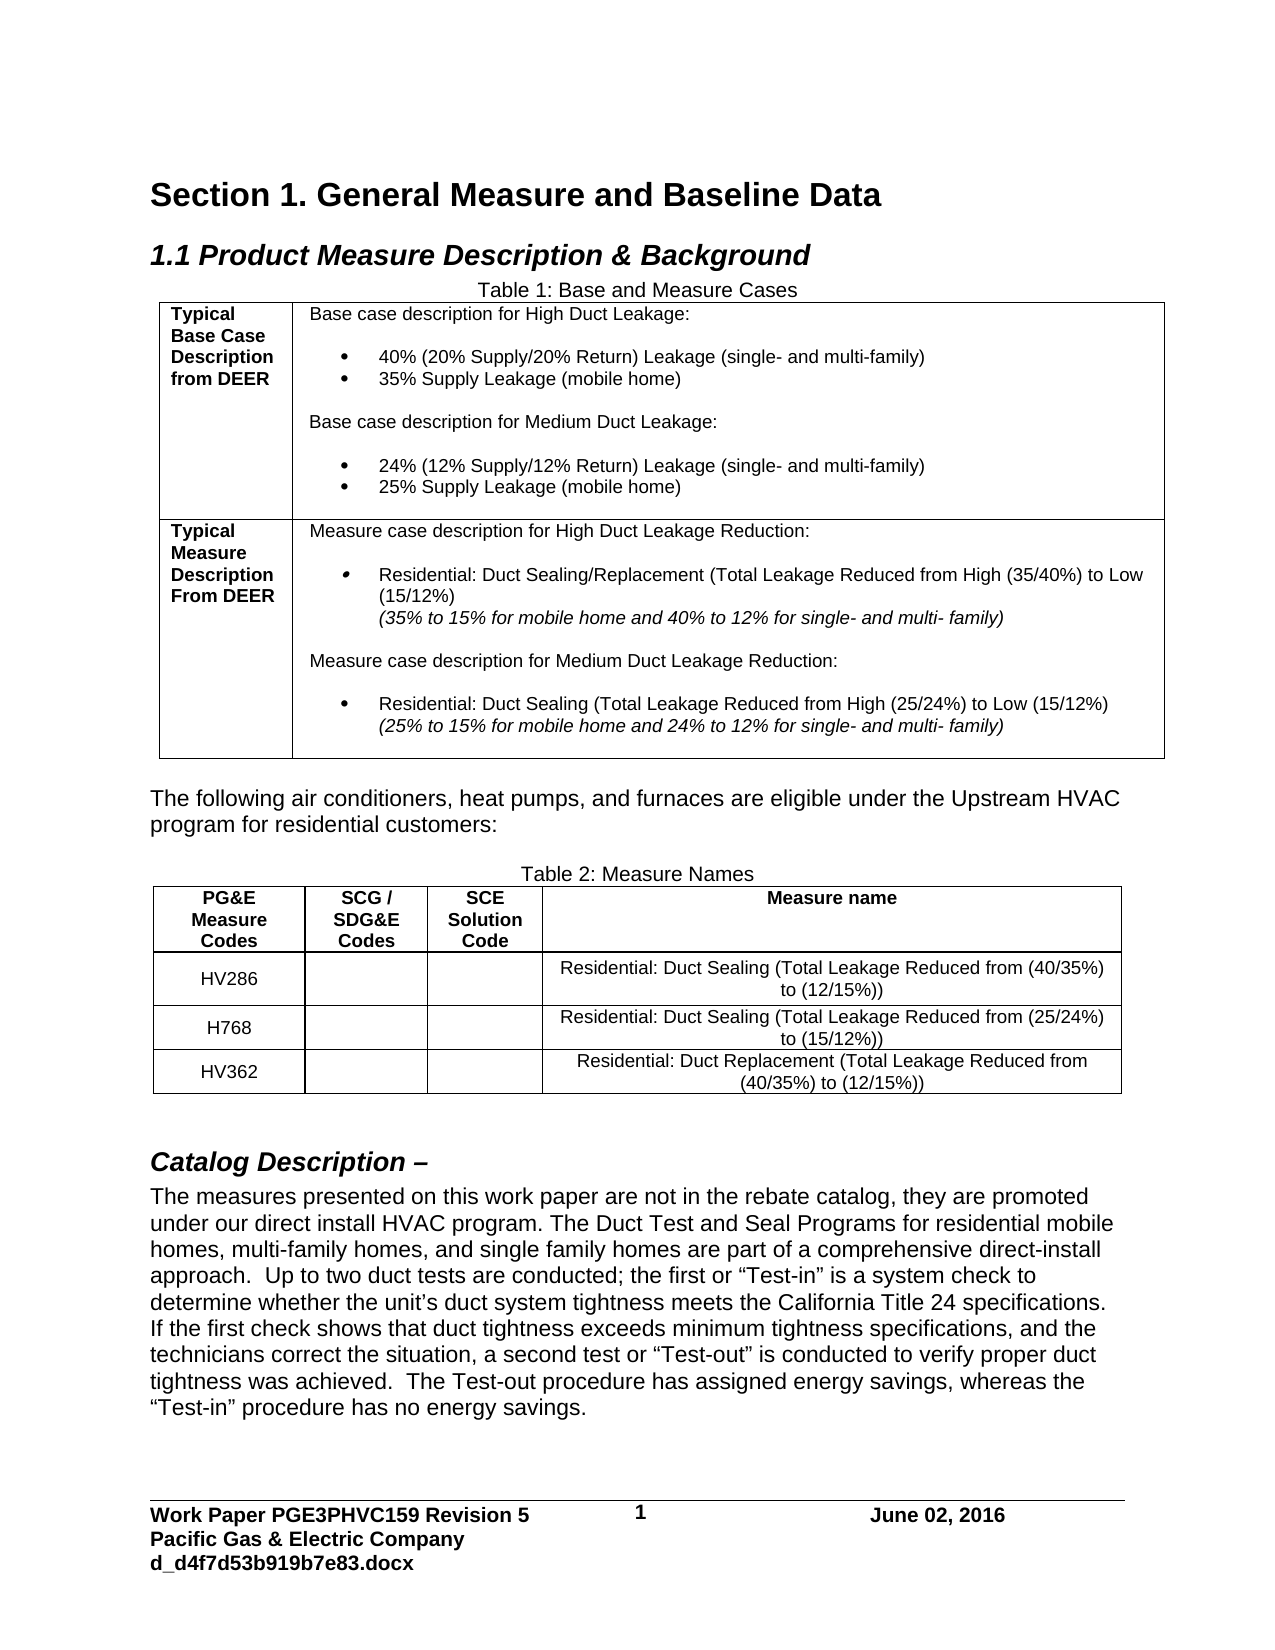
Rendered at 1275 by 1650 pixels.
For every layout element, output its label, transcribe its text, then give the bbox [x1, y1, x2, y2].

table_cell [428, 953, 542, 1005]
table_cell [428, 1006, 542, 1049]
text Table 1: Base and Measure Cases [150, 278, 1125, 302]
text The following air conditioners, heat pumps, and furnaces are eligible under the Upstream HVAC program for residential customers: [150, 785, 1125, 838]
table_cell Residential: Duct Replacement (Total Leakage Reduced from (40/35%) to (12/15%)) [543, 1050, 1121, 1093]
subtitle 1.1 Product Measure Description & Background [150, 238, 1125, 272]
table_cell Typical Measure Description From DEER [160, 520, 292, 758]
table_cell [306, 1050, 427, 1093]
table_cell HV286 [154, 953, 304, 1005]
table_cell H768 [154, 1006, 304, 1049]
table_cell [306, 953, 427, 1005]
text Table 2: Measure Names [150, 862, 1125, 886]
table_cell Residential: Duct Sealing (Total Leakage Reduced from (40/35%) to (12/15%)) [543, 953, 1121, 1005]
table_header SCG / SDG&E Codes [306, 887, 427, 951]
table_cell Measure case description for High Duct Leakage Reduction: Residential: Duct Sealing/Replacement (Total Leakage Reduced from High (35/40%) to Low (15/12%) (35% to 15% for mobile home and 40% to 12% for single- and multi- family) Measure case description for Medium Duct Leakage Reduction: Residential: Duct Sealing (Total Leakage Reduced from High (25/24%) to Low (15/12%) (25% to 15% for mobile home and 24% to 12% for single- and multi- family) [293, 520, 1164, 758]
table_header Base case description for High Duct Leakage: 40% (20% Supply/20% Return) Leakage (single- and multi-family) 35% Supply Leakage (mobile home) Base case description for Medium Duct Leakage: 24% (12% Supply/12% Return) Leakage (single- and multi-family) 25% Supply Leakage (mobile home) [293, 303, 1164, 519]
text The measures presented on this work paper are not in the rebate catalog, they are promoted under our direct install HVAC program. The Duct Test and Seal Programs for residential mobile homes, multi-family homes, and single family homes are part of a comprehensive direct-install approach. Up to two duct tests are conducted; the first or “Test-in” is a system check to determine whether the unit’s duct system tightness meets the California Title 24 specifications. If the first check shows that duct tightness exceeds minimum tightness specifications, and the technicians correct the situation, a second test or “Test-out” is conducted to verify proper duct tightness was achieved. The Test-out procedure has assigned energy savings, whereas the “Test-in” procedure has no energy savings. [150, 1183, 1125, 1420]
table_cell Residential: Duct Sealing (Total Leakage Reduced from (25/24%) to (15/12%)) [543, 1006, 1121, 1049]
table_header PG&E Measure Codes [154, 887, 304, 951]
table_cell HV362 [154, 1050, 304, 1093]
table_cell [306, 1006, 427, 1049]
subtitle Catalog Description – [150, 1146, 1125, 1177]
table_header Typical Base Case Description from DEER [160, 303, 292, 519]
table_cell [428, 1050, 542, 1093]
table_header Measure name [543, 887, 1121, 951]
table_header SCE Solution Code [428, 887, 542, 951]
subtitle Section 1. General Measure and Baseline Data [150, 175, 1125, 213]
